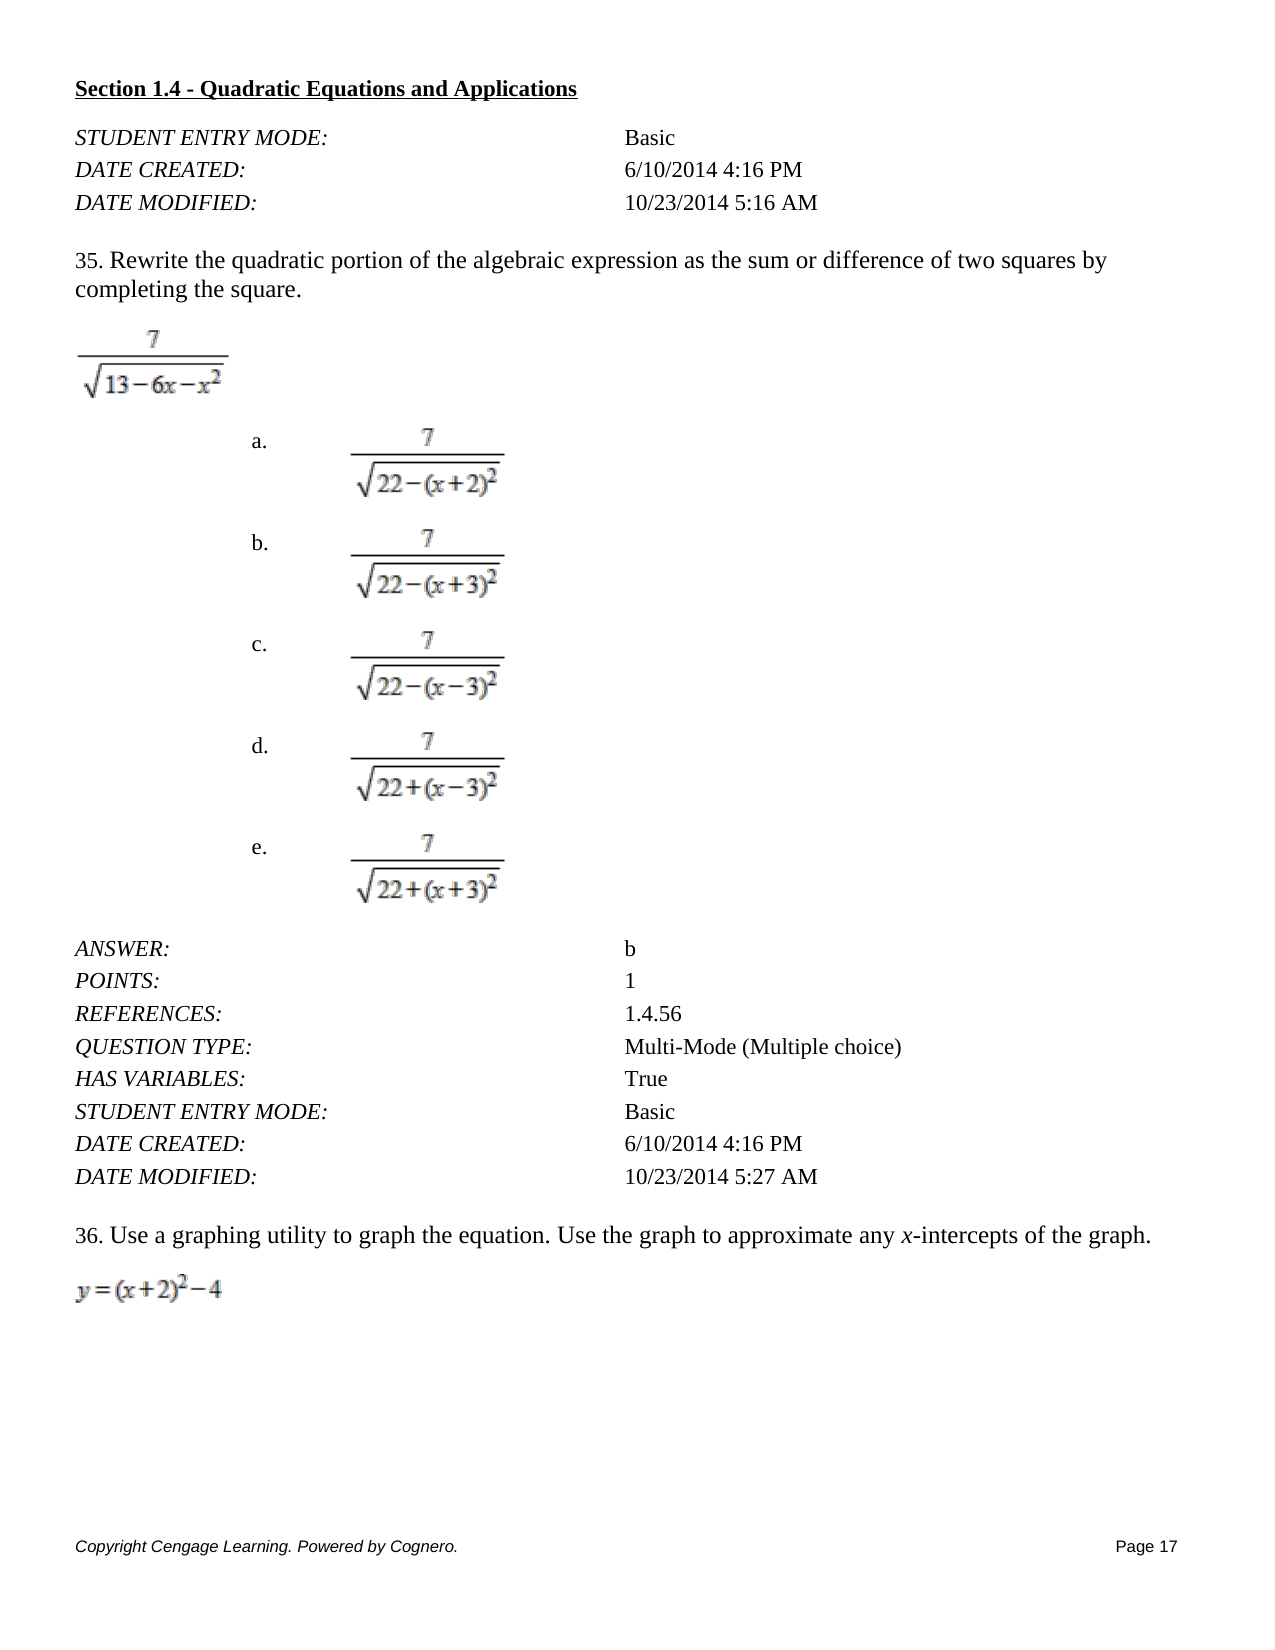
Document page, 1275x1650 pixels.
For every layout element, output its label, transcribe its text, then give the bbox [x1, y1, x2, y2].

picture [348, 731, 508, 801]
picture [75, 1274, 222, 1319]
picture [348, 630, 508, 700]
picture [348, 427, 508, 497]
picture [348, 833, 508, 903]
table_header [75, 1220, 1200, 1345]
table_header 35. Rewrite the quadratic portion of the algebraic expression as the sum or difference of two squares by completing the square. ​ ​ [75, 245, 1200, 1193]
picture [75, 329, 232, 398]
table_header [75, 121, 1200, 218]
picture [348, 528, 508, 598]
